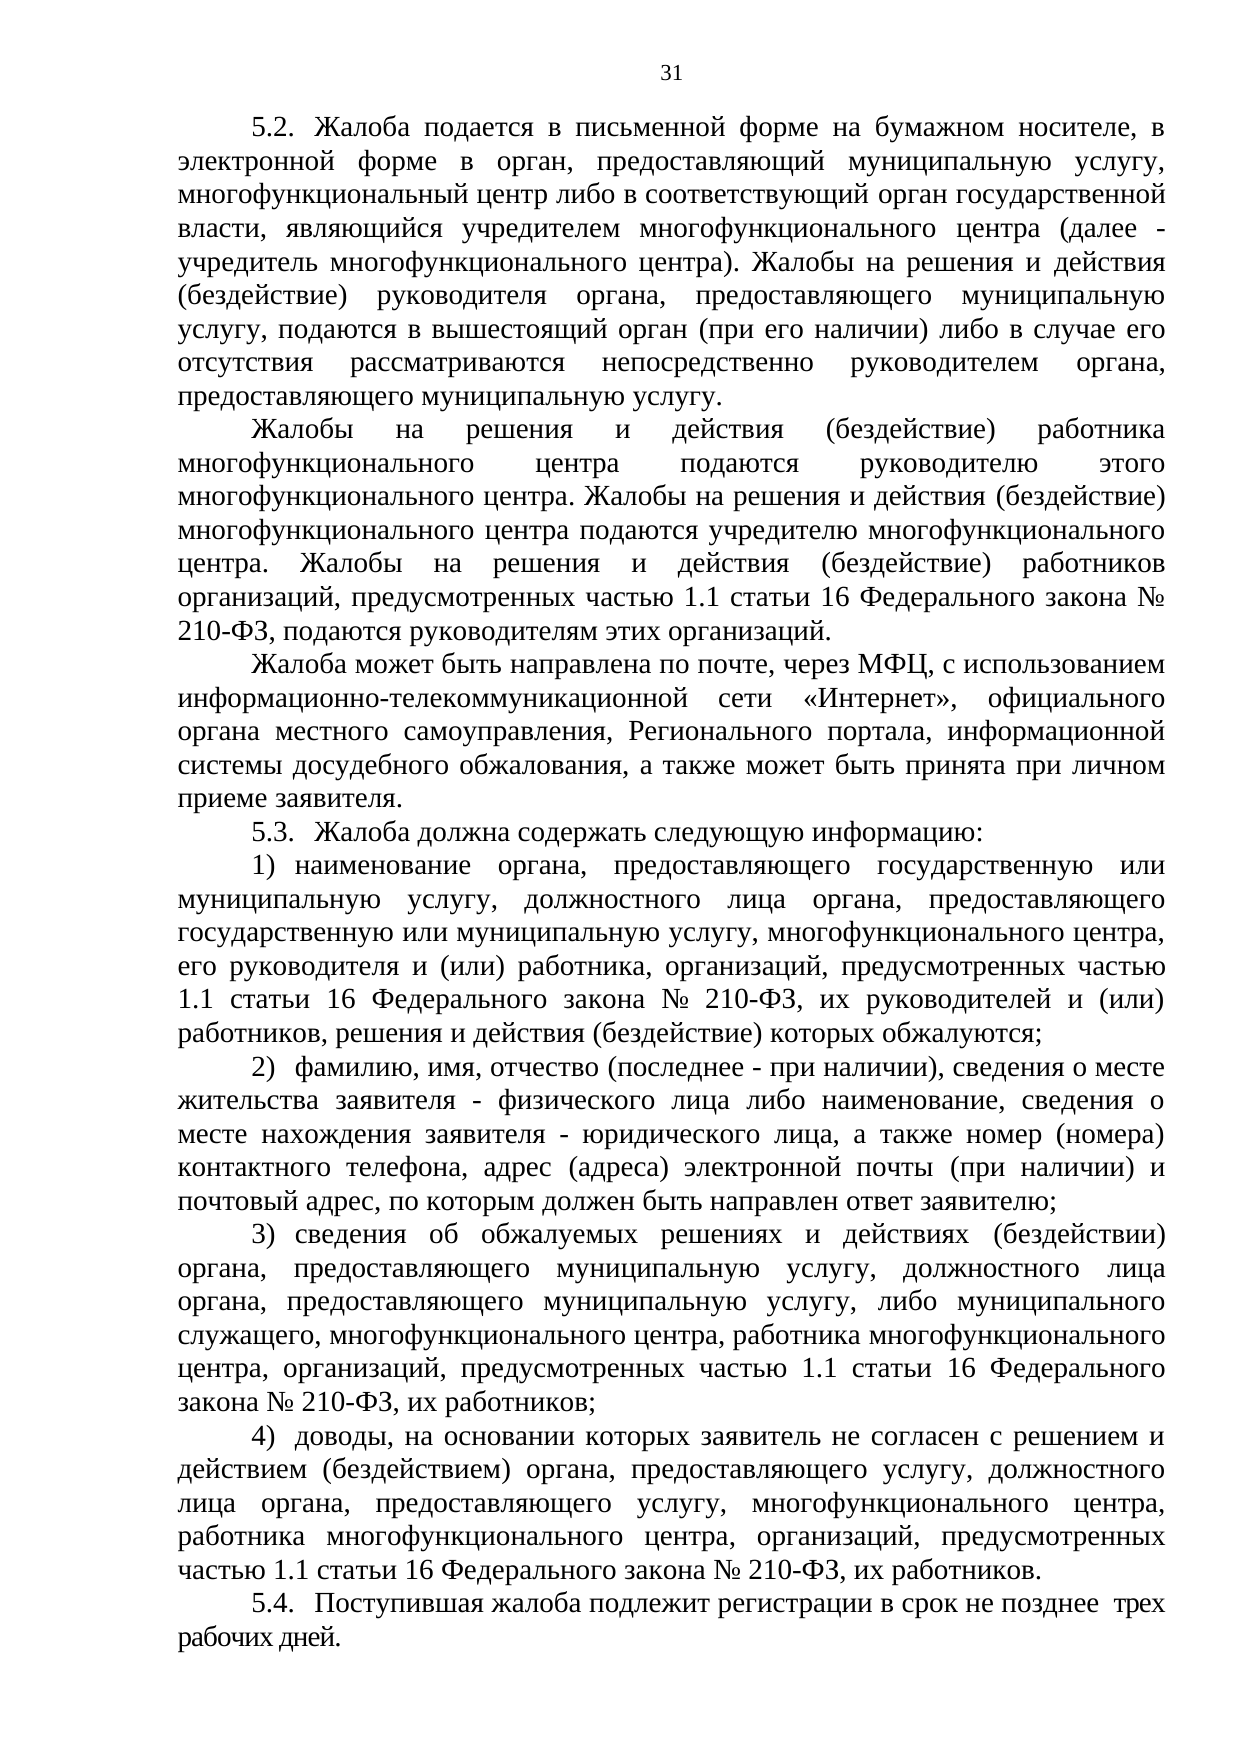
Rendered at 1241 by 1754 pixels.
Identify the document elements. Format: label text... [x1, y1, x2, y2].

list фамилию, имя, отчество (последнее - при наличии), сведения о месте жительства заявителя - физического лица либо наименование, сведения о месте нахождения заявителя - юридического лица, а также номер (номера) контактного телефона, адрес (адреса) электронной почты (при наличии) и почтовый адрес, по которым должен быть направлен ответ заявителю; [177, 1049, 1166, 1216]
list сведения об обжалуемых решениях и действиях (бездействии) органа, предоставляющего муниципальную услугу, должностного лица органа, предоставляющего муниципальную услугу, либо муниципального служащего, многофункционального центра, работника многофункционального центра, организаций, предусмотренных частью 1.1 статьи 16 Федерального закона № 210-ФЗ, их работников; [177, 1216, 1166, 1418]
text Жалобы на решения и действия (бездействие) работника многофункционального центра подаются руководителю этого многофункционального центра. Жалобы на решения и действия (бездействие) многофункционального центра подаются учредителю многофункционального центра. Жалобы на решения и действия (бездействие) работников организаций, предусмотренных частью 1.1 статьи 16 Федерального закона № 210-ФЗ, подаются руководителям этих организаций. [177, 411, 1166, 646]
list Жалоба должна содержать следующую информацию: [177, 814, 1166, 847]
list Жалоба подается в письменной форме на бумажном носителе, в электронной форме в орган, предоставляющий муниципальную услугу, многофункциональный центр либо в соответствующий орган государственной власти, являющийся учредителем многофункционального центра (далее - учредитель многофункционального центра). Жалобы на решения и действия (бездействие) руководителя органа, предоставляющего муниципальную услугу, подаются в вышестоящий орган (при его наличии) либо в случае его отсутствия рассматриваются непосредственно руководителем органа, предоставляющего муниципальную услугу. [177, 109, 1166, 411]
list наименование органа, предоставляющего государственную или муниципальную услугу, должностного лица органа, предоставляющего государственную или муниципальную услугу, многофункционального центра, его руководителя и (или) работника, организаций, предусмотренных частью 1.1 статьи 16 Федерального закона № 210-ФЗ, их руководителей и (или) работников, решения и действия (бездействие) которых обжалуются; [177, 847, 1166, 1049]
list доводы, на основании которых заявитель не согласен с решением и действием (бездействием) органа, предоставляющего услугу, должностного лица органа, предоставляющего услугу, многофункционального центра, работника многофункционального центра, организаций, предусмотренных частью 1.1 статьи 16 Федерального закона № 210-ФЗ, их работников. [177, 1418, 1166, 1585]
list Поступившая жалоба подлежит регистрации в срок не позднее трех рабочих дней. [177, 1585, 1166, 1652]
text Жалоба может быть направлена по почте, через МФЦ, с использованием информационно-телекоммуникационной сети «Интернет», официального органа местного самоуправления, Регионального портала, информационной системы досудебного обжалования, а также может быть принята при личном приеме заявителя. [177, 646, 1166, 814]
